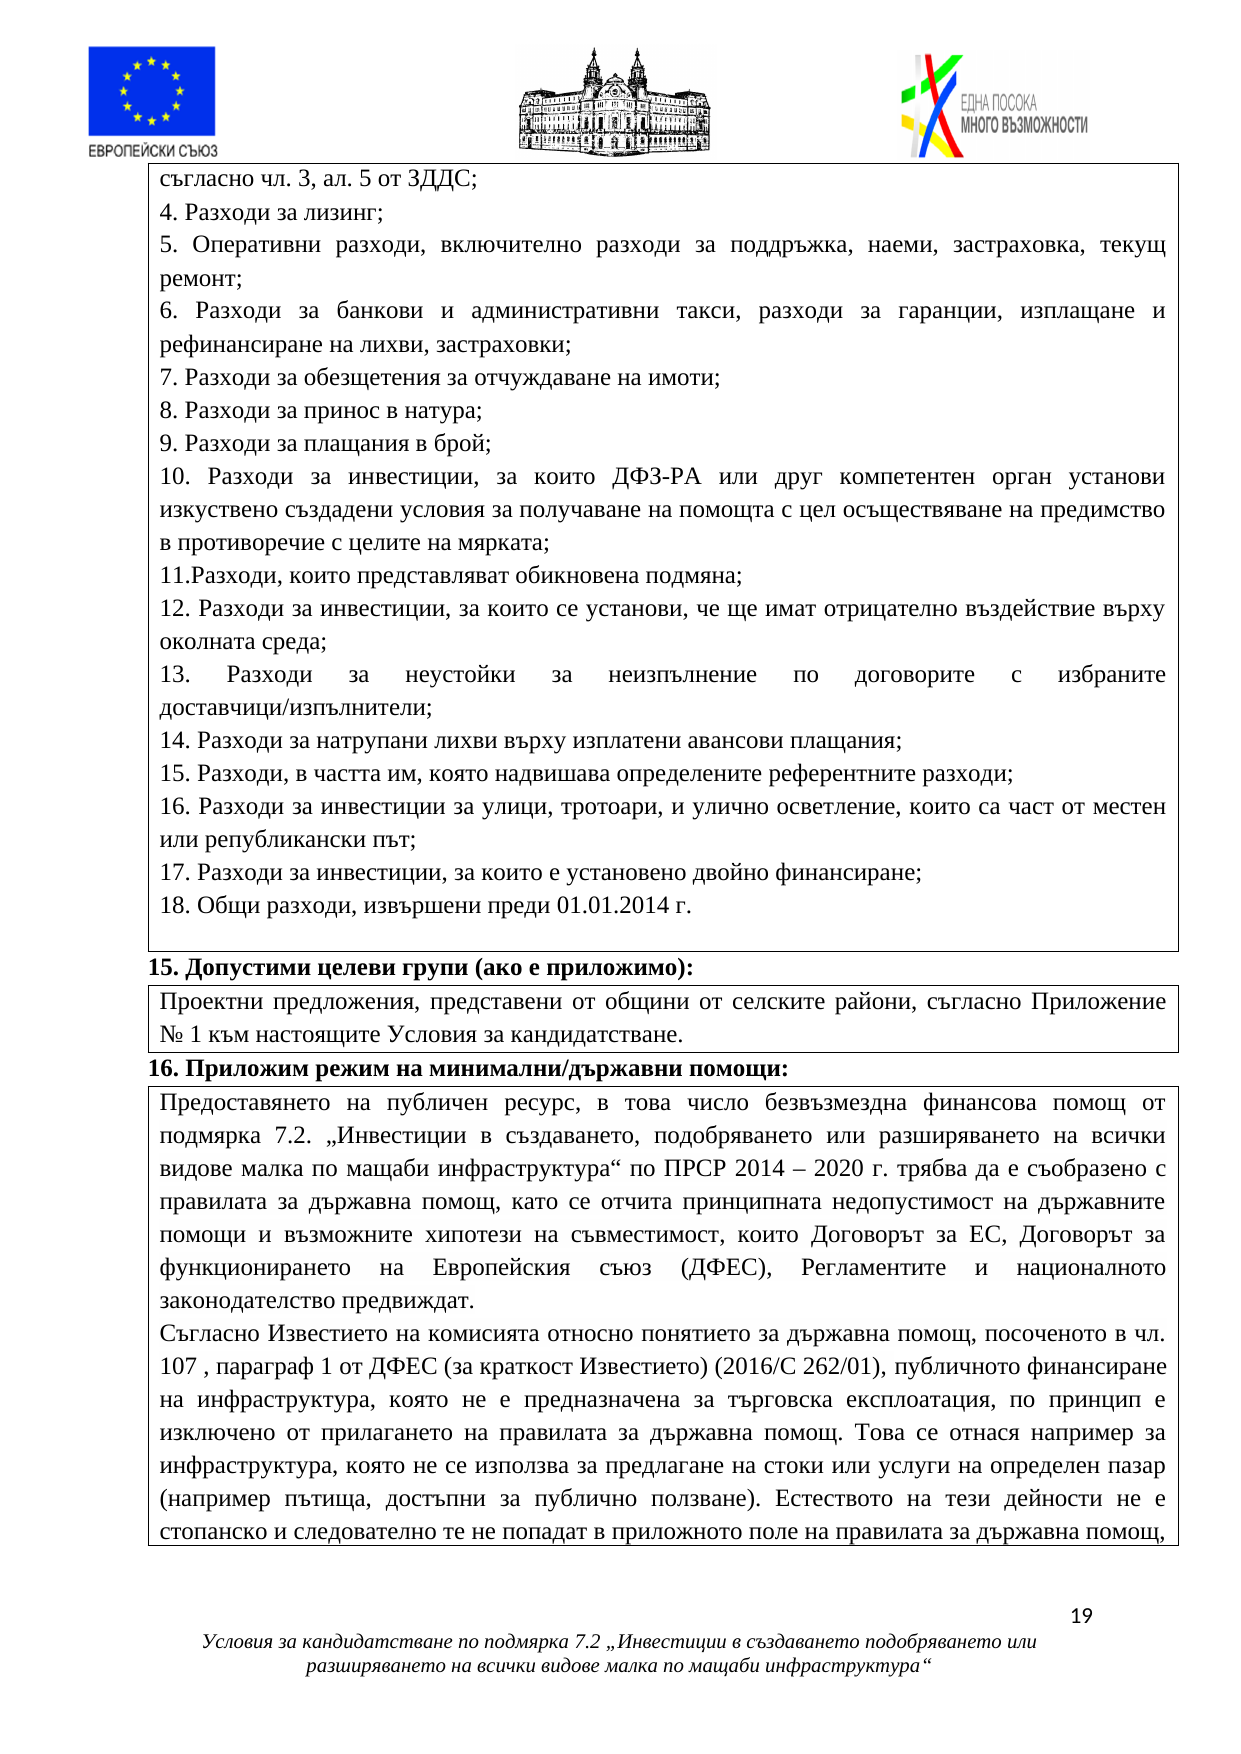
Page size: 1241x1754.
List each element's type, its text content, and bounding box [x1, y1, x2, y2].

picture [514, 44, 718, 160]
picture [896, 50, 1090, 160]
table_header Проектни предложения, представени от общини от селските райони, съгласно Приложение № 1 към настоящите Условия за кандидатстване. [149, 986, 1178, 1052]
picture [88, 45, 219, 160]
subtitle 15. Допустими целеви групи (ако е приложимо): [148, 952, 1093, 981]
subtitle 16. Приложим режим на минимални/държавни помощи: [148, 1053, 1093, 1082]
